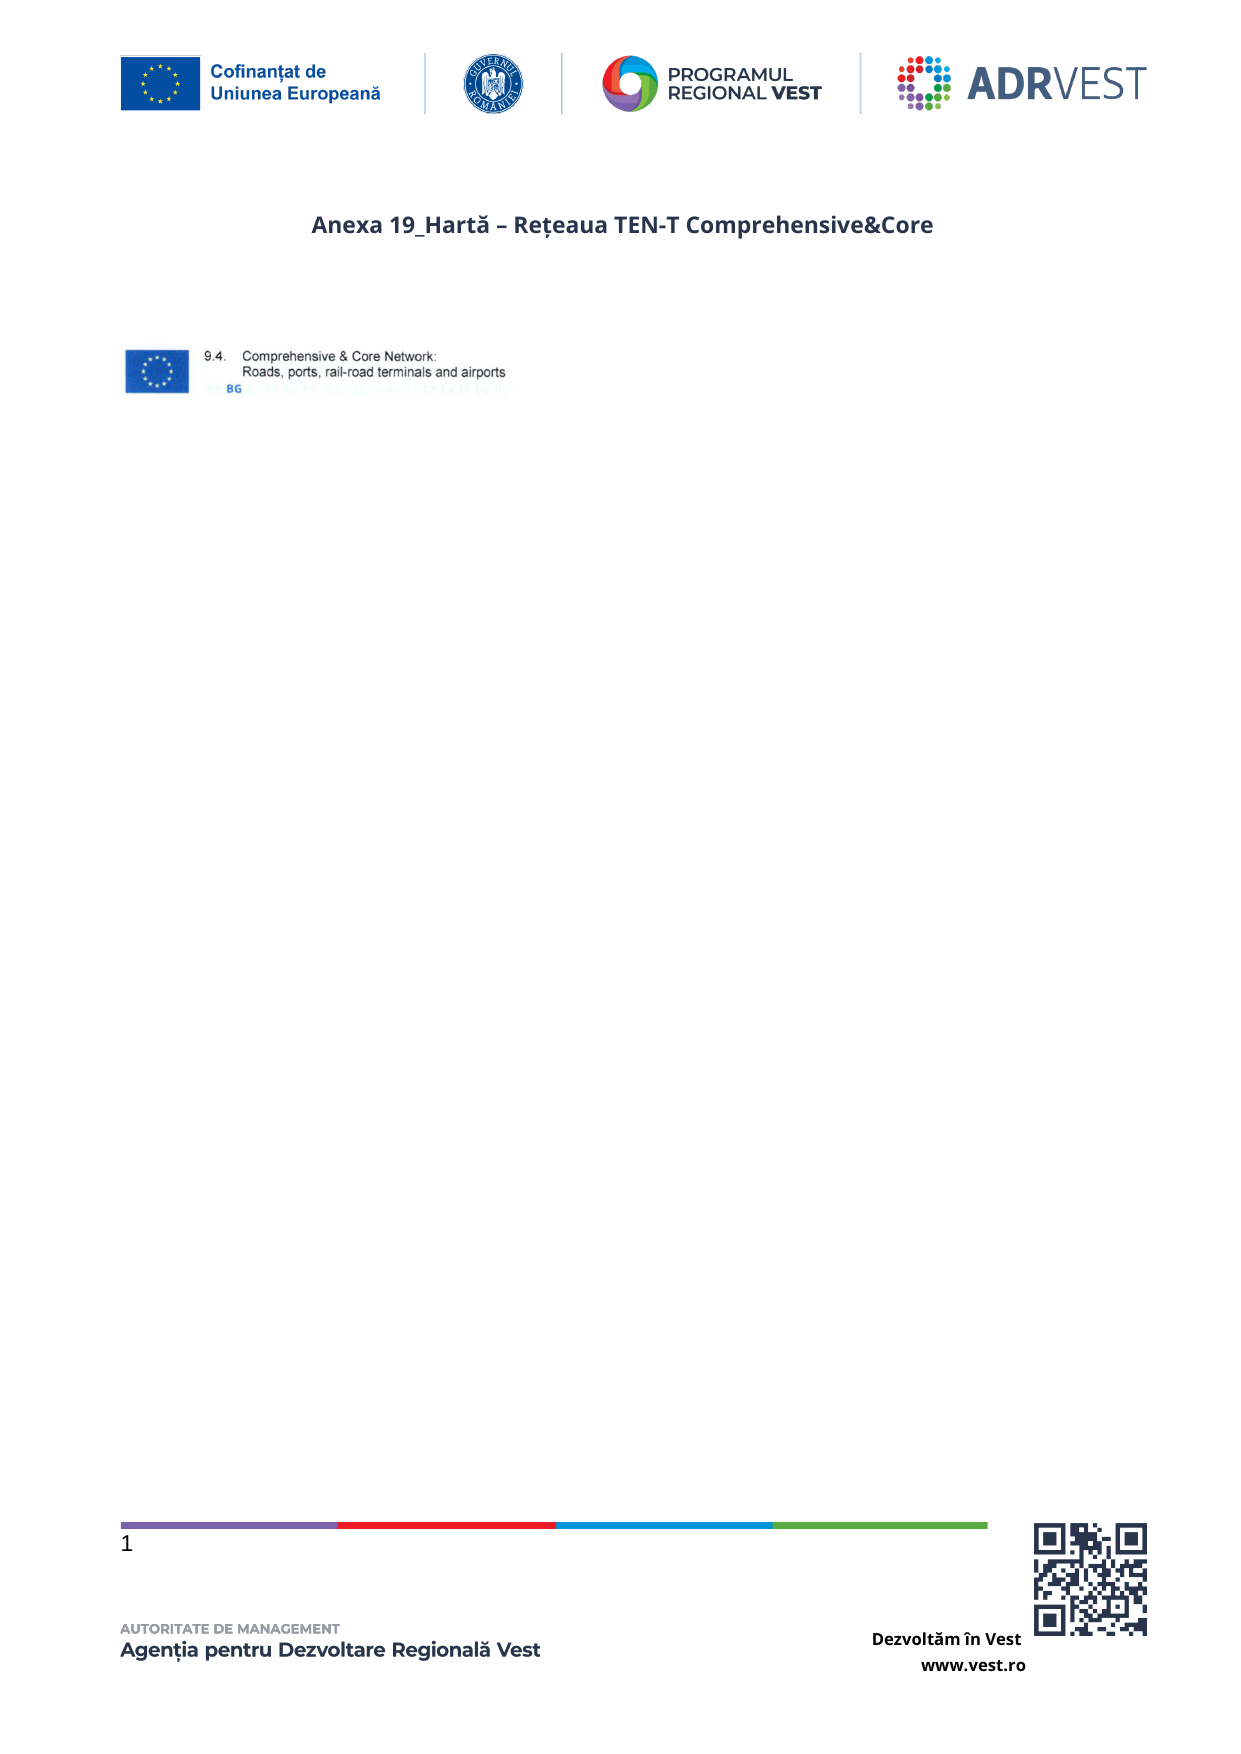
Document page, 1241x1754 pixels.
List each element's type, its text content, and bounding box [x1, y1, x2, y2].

text Anexa 19_Hartă – Rețeaua TEN-T Comprehensive&Core [120, 209, 1124, 240]
picture [119, 53, 1147, 114]
picture [120, 340, 514, 402]
picture [1025, 1514, 1156, 1645]
